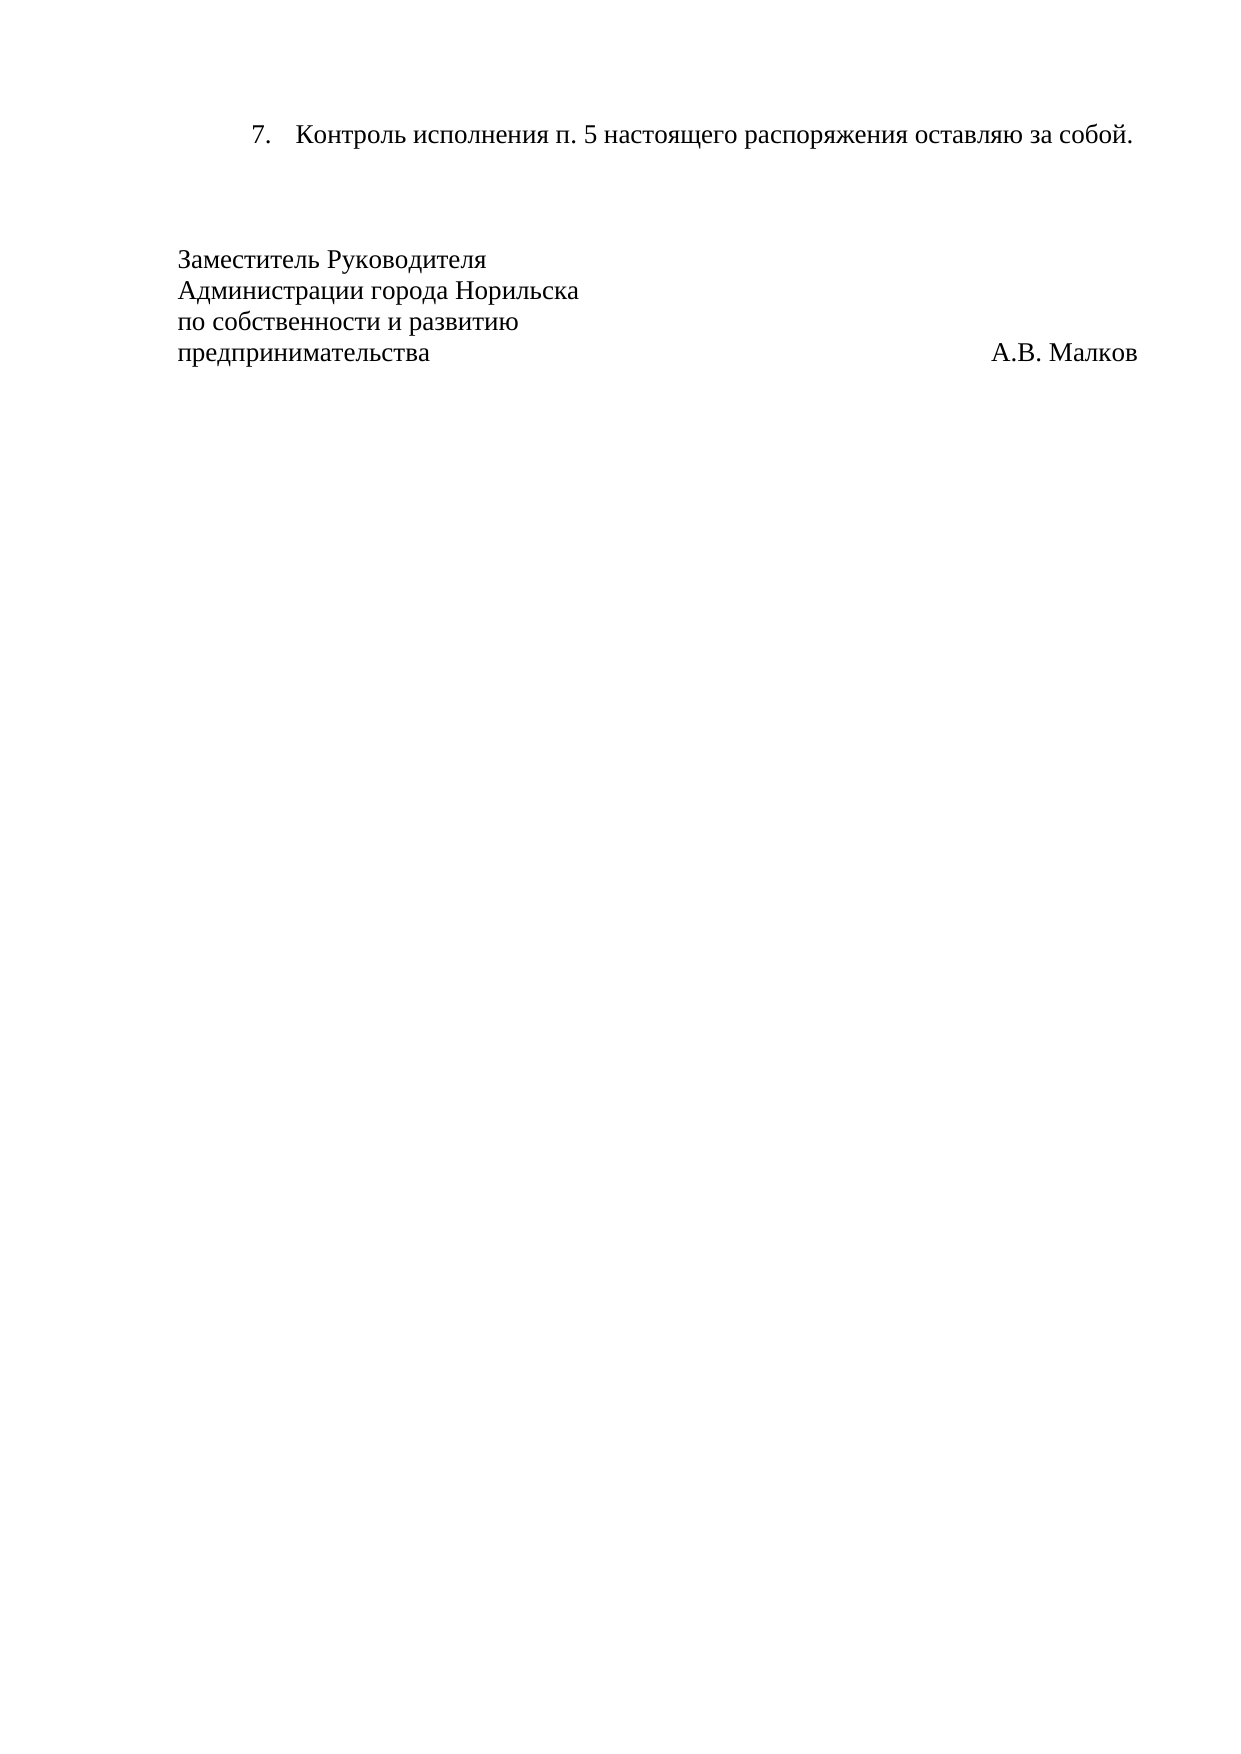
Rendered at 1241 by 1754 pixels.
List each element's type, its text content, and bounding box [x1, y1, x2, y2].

text 7. Контроль исполнения п. 5 настоящего распоряжения оставляю за собой. [177, 118, 1152, 149]
text предпринимательства А.В. Малков [177, 336, 1152, 367]
text Администрации города Норильска [177, 274, 1152, 305]
text Заместитель Руководителя [177, 243, 1152, 274]
text по собственности и развитию [177, 305, 1152, 336]
